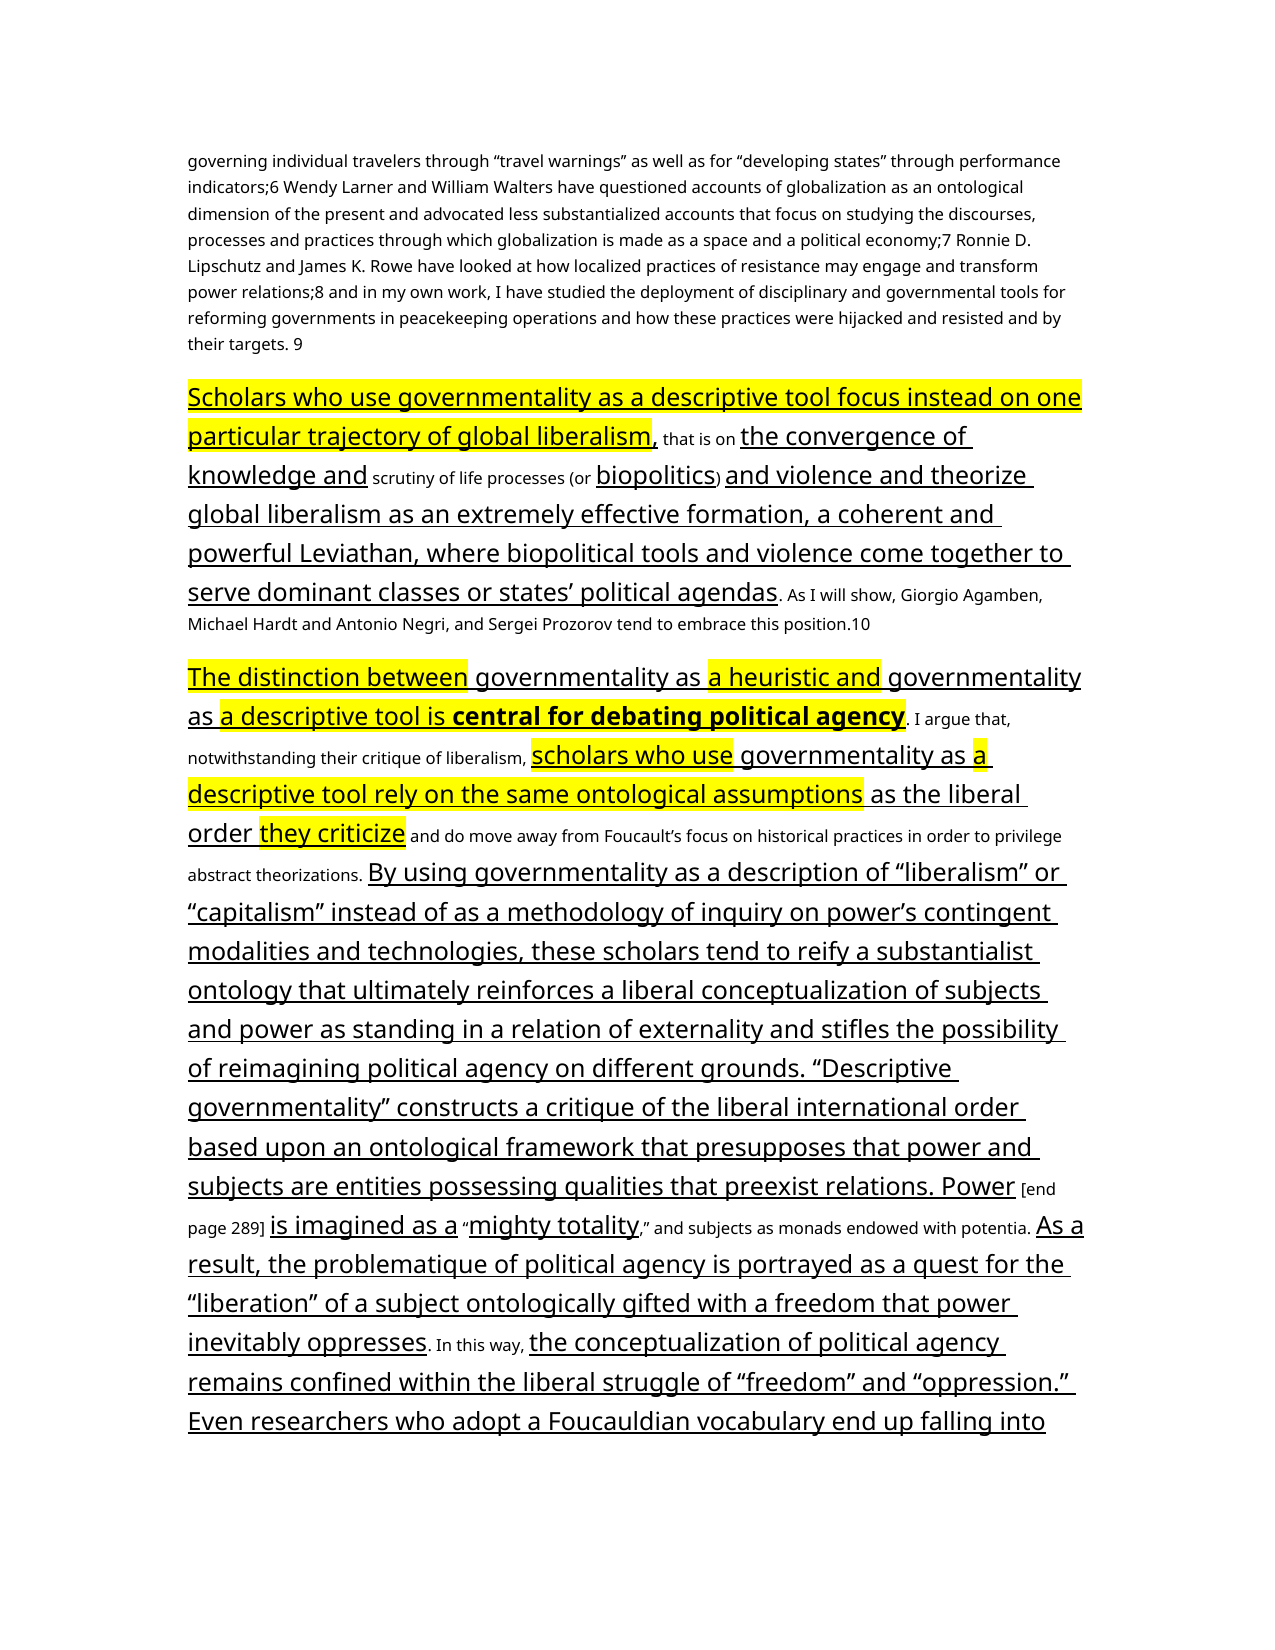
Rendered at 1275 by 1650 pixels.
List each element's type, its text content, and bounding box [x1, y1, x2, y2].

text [187, 150, 1087, 355]
text Scholars who use governmentality as a descriptive tool focus instead on one particular trajectory of global liberalism, that is on the convergence of knowledge and scrutiny of life processes (or biopolitics) and violence and theorize global liberalism as an extremely effective formation, a coherent and powerful Leviathan, where biopolitical tools and violence come together to serve dominant classes or states’ political agendas. As I will show, Giorgio Agamben, Michael Hardt and Antonio Negri, and Sergei Prozorov tend to embrace this position.10 [187, 379, 1087, 635]
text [187, 659, 1087, 1437]
